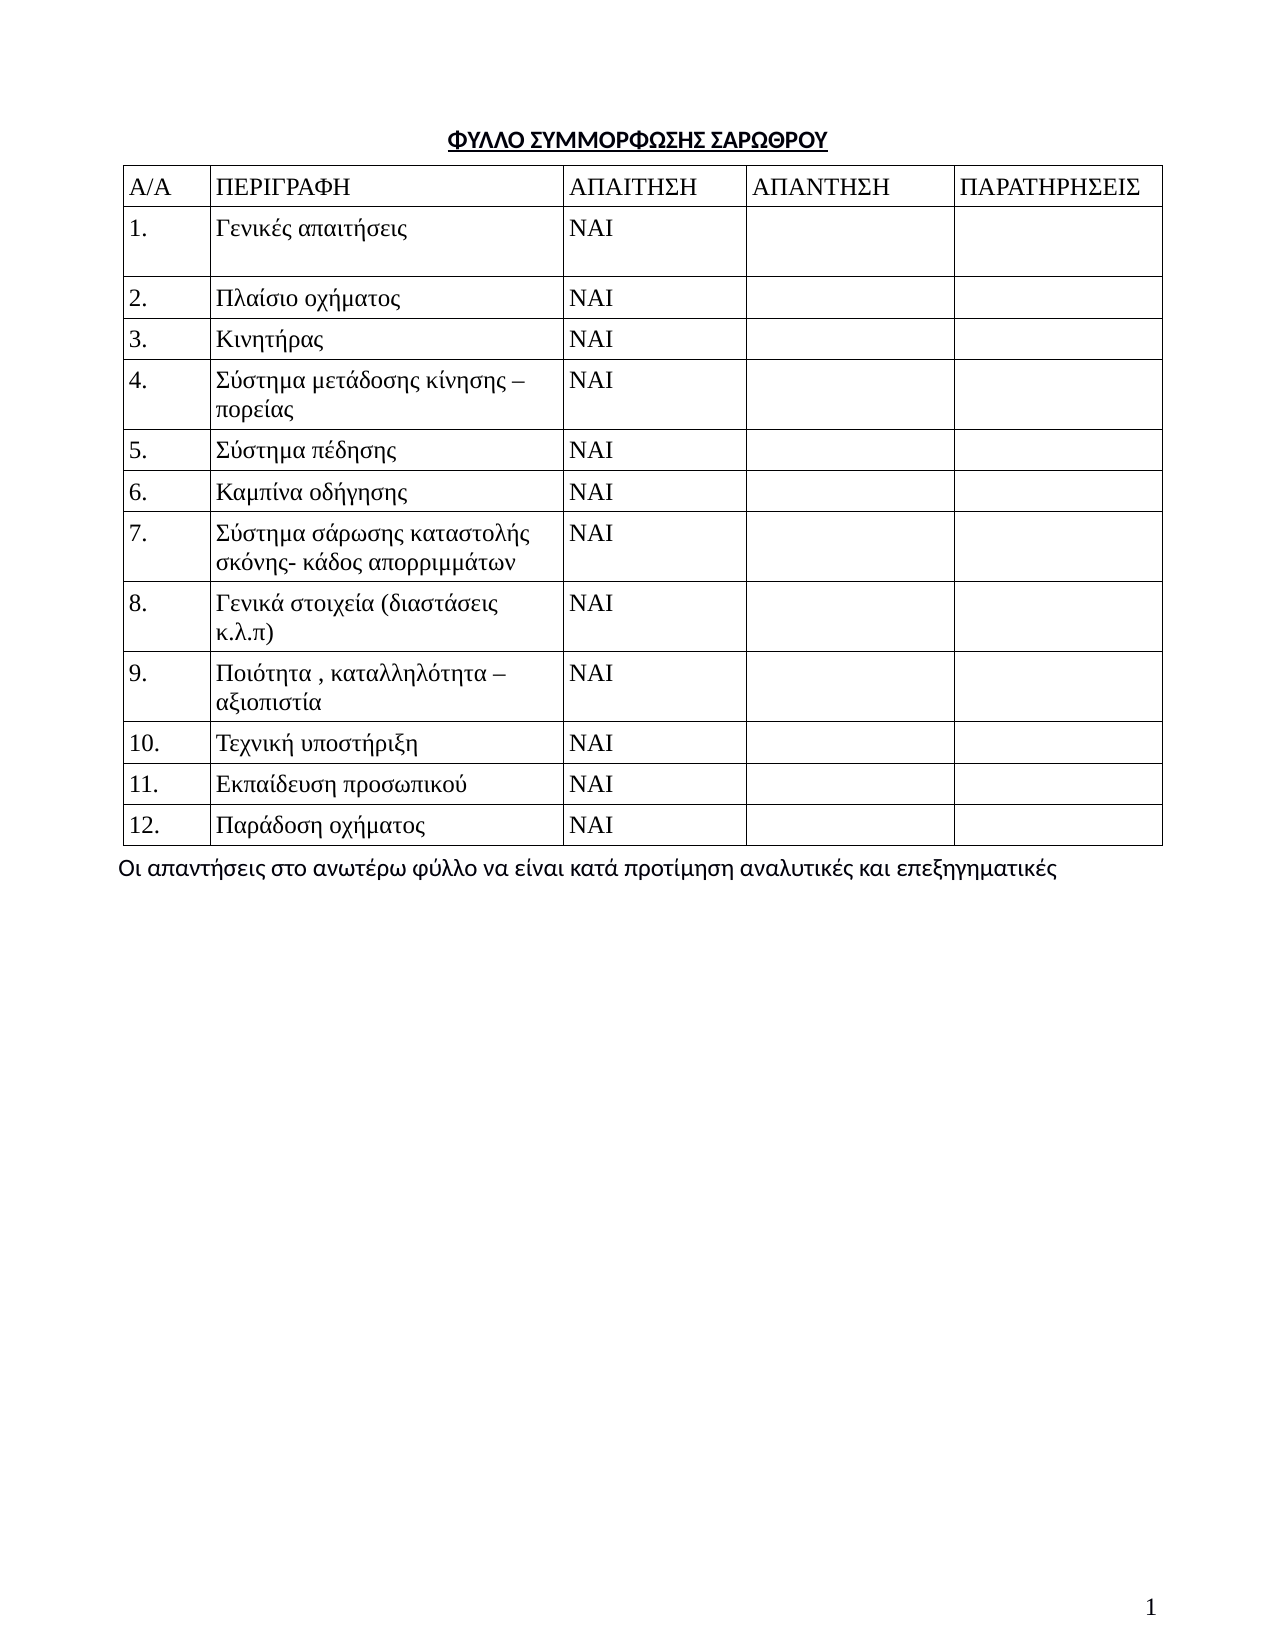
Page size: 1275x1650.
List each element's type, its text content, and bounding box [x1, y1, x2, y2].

table_cell [955, 277, 1162, 317]
table_cell 2. [124, 277, 210, 317]
table_cell [955, 319, 1162, 359]
table_cell ΝΑΙ [564, 512, 746, 581]
table_cell Καμπίνα οδήγησης [211, 471, 563, 511]
table_cell Τεχνική υποστήριξη [211, 722, 563, 762]
table_header ΑΠΑΙΤΗΣΗ [564, 166, 746, 206]
table_cell ΝΑΙ [564, 430, 746, 470]
table_cell 11. [124, 764, 210, 804]
table_header ΠΑΡΑΤΗΡΗΣΕΙΣ [955, 166, 1162, 206]
table_cell [747, 764, 954, 804]
table_cell ΝΑΙ [564, 360, 746, 429]
table_cell 4. [124, 360, 210, 429]
table_cell Σύστημα μετάδοσης κίνησης – πορείας [211, 360, 563, 429]
table_cell 10. [124, 722, 210, 762]
table_cell [747, 512, 954, 581]
table_cell Σύστημα πέδησης [211, 430, 563, 470]
table_header Α/Α [124, 166, 210, 206]
table_cell [747, 805, 954, 845]
table_cell [955, 360, 1162, 429]
table_cell Σύστημα σάρωσης καταστολής σκόνης- κάδος απορριμμάτων [211, 512, 563, 581]
table_cell [955, 471, 1162, 511]
table_cell [747, 471, 954, 511]
table_cell [955, 582, 1162, 651]
table_cell 12. [124, 805, 210, 845]
table_cell 1. [124, 207, 210, 276]
table_cell Ποιότητα , καταλληλότητα – αξιοπιστία [211, 652, 563, 721]
table_cell ΝΑΙ [564, 582, 746, 651]
table_cell [955, 430, 1162, 470]
table_cell 9. [124, 652, 210, 721]
table_cell ΝΑΙ [564, 764, 746, 804]
table_cell Γενικά στοιχεία (διαστάσεις κ.λ.π) [211, 582, 563, 651]
table_cell [955, 805, 1162, 845]
table_cell [747, 277, 954, 317]
table_cell Πλαίσιο οχήματος [211, 277, 563, 317]
table_cell 3. [124, 319, 210, 359]
table_cell ΝΑΙ [564, 722, 746, 762]
table_cell [747, 582, 954, 651]
text Οι απαντήσεις στο ανωτέρω φύλλο να είναι κατά προτίμηση αναλυτικές και επεξηγηματικές [118, 852, 1157, 882]
table_cell 6. [124, 471, 210, 511]
table_cell Γενικές απαιτήσεις [211, 207, 563, 276]
table_cell [747, 319, 954, 359]
table_cell [747, 360, 954, 429]
table_cell Κινητήρας [211, 319, 563, 359]
text ΦΥΛΛΟ ΣΥΜΜΟΡΦΩΣΗΣ ΣΑΡΩΘΡΟΥ [118, 124, 1157, 154]
table_cell ΝΑΙ [564, 652, 746, 721]
table_cell [955, 652, 1162, 721]
table_cell [955, 722, 1162, 762]
table_cell ΝΑΙ [564, 277, 746, 317]
table_cell [955, 207, 1162, 276]
table_cell ΝΑΙ [564, 805, 746, 845]
table_cell 7. [124, 512, 210, 581]
table_cell 8. [124, 582, 210, 651]
table_cell [747, 430, 954, 470]
table_cell Εκπαίδευση προσωπικού [211, 764, 563, 804]
table_cell ΝΑΙ [564, 319, 746, 359]
table_cell ΝΑΙ [564, 471, 746, 511]
table_cell [955, 512, 1162, 581]
table_cell ΝΑΙ [564, 207, 746, 276]
table_cell 5. [124, 430, 210, 470]
table_cell [747, 652, 954, 721]
table_cell [955, 764, 1162, 804]
table_header ΠΕΡΙΓΡΑΦΗ [211, 166, 563, 206]
table_cell Παράδοση οχήματος [211, 805, 563, 845]
table_cell [747, 722, 954, 762]
table_header ΑΠΑΝΤΗΣΗ [747, 166, 954, 206]
table_cell [747, 207, 954, 276]
